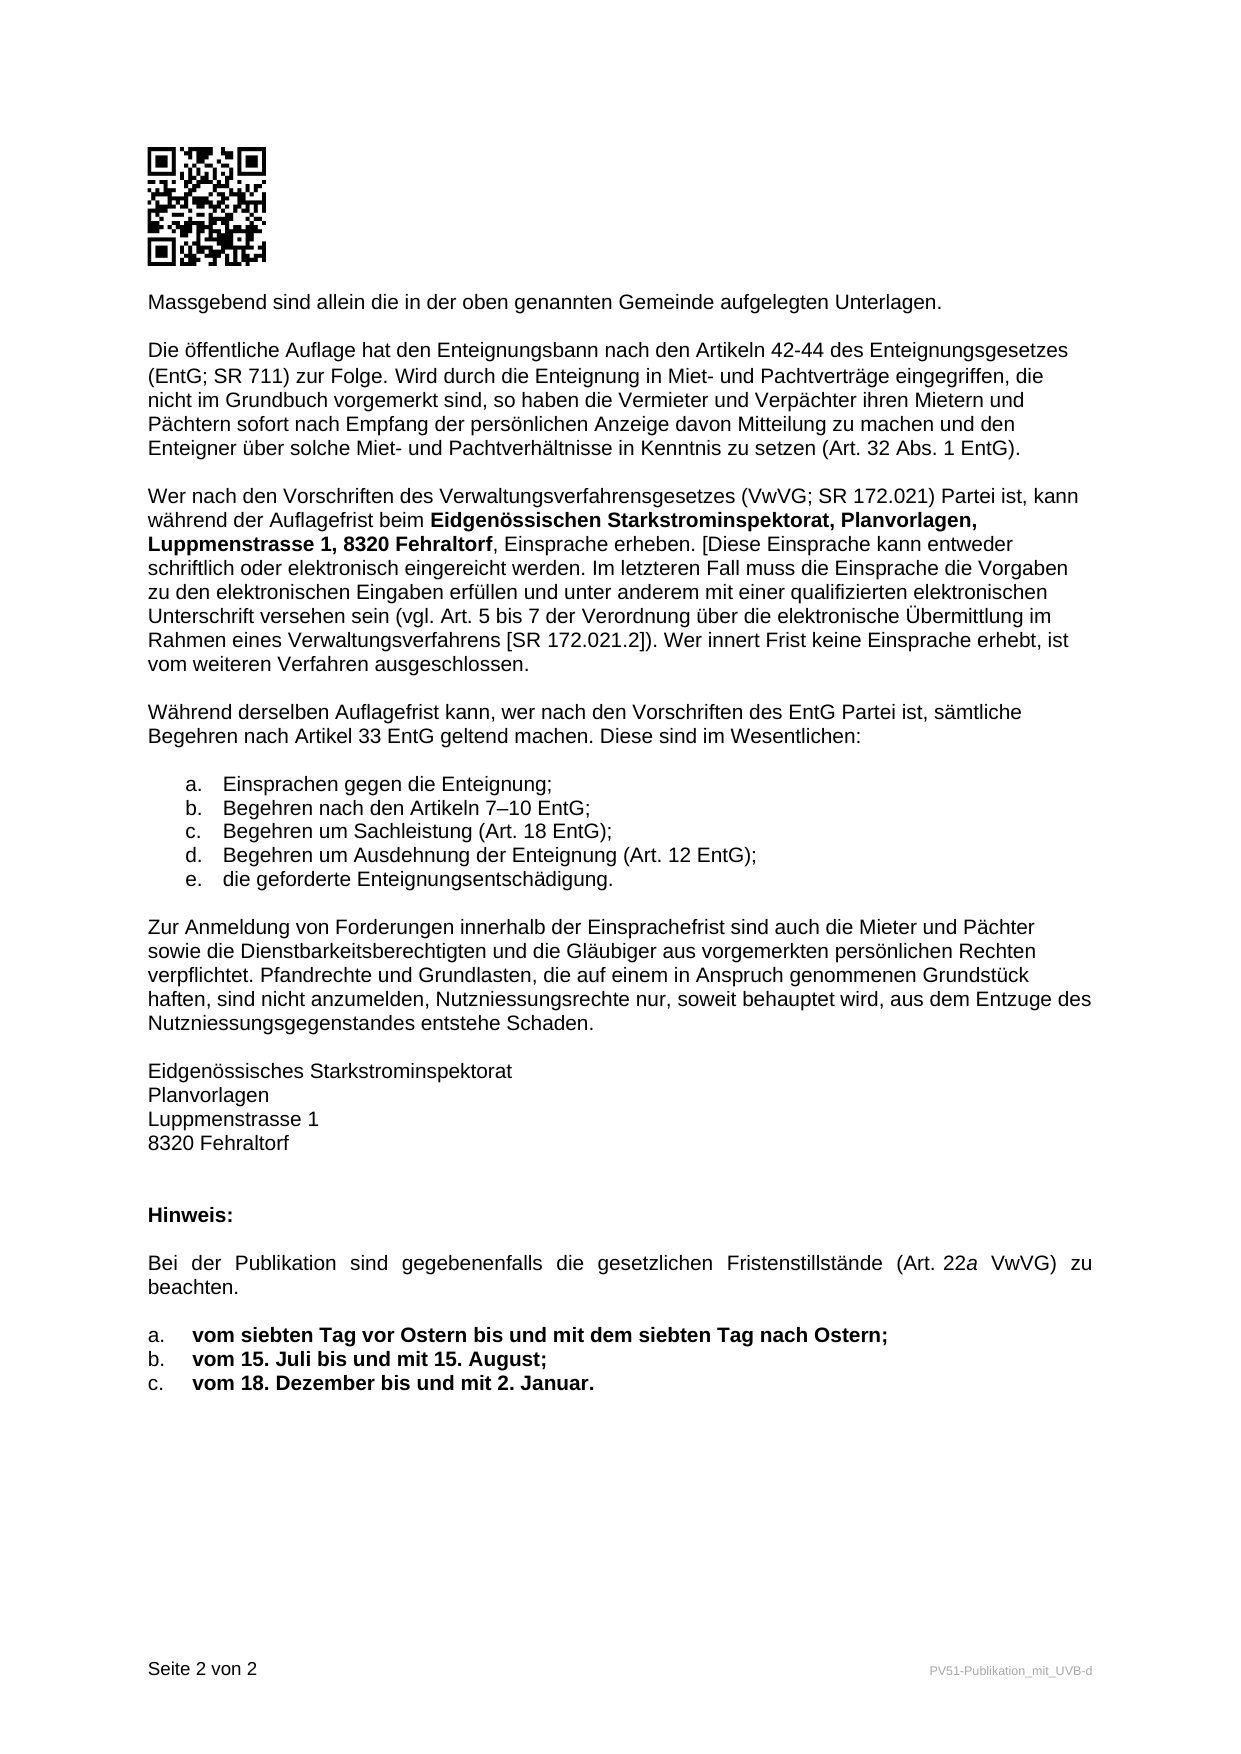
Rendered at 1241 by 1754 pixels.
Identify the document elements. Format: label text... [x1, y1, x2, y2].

text b. vom 15. Juli bis und mit 15. August; [148, 1346, 1093, 1370]
text Zur Anmeldung von Forderungen innerhalb der Einsprachefrist sind auch die Mieter und Pächter sowie die Dienstbarkeitsberechtigten und die Gläubiger aus vorgemerkten persönlichen Rechten verpflichtet. Pfandrechte und Grundlasten, die auf einem in Anspruch genommenen Grundstück haften, sind nicht anzumelden, Nutzniessungsrechte nur, soweit behauptet wird, aus dem Entzuge des Nutzniessungsgegenstandes entstehe Schaden. [148, 915, 1093, 1035]
text Während derselben Auflagefrist kann, wer nach den Vorschriften des EntG Partei ist, sämtliche Begehren nach Artikel 33 EntG geltend machen. Diese sind im Wesentlichen: [148, 699, 1093, 747]
text c. vom 18. Dezember bis und mit 2. Januar. [148, 1370, 1093, 1394]
list Einsprachen gegen die Enteignung; [185, 771, 1093, 795]
list Begehren um Ausdehnung der Enteignung (Art. 12 EntG); [185, 843, 1093, 867]
text Hinweis: [148, 1203, 1093, 1227]
list Begehren um Sachleistung (Art. 18 EntG); [185, 819, 1093, 843]
list die geforderte Enteignungsentschädigung. [185, 867, 1093, 891]
text a. vom siebten Tag vor Ostern bis und mit dem siebten Tag nach Ostern; [148, 1322, 1093, 1346]
text Die öffentliche Auflage hat den Enteignungsbann nach den Artikeln 42-44 des Enteignungsgesetzes (EntG; SR 711) zur Folge. Wird durch die Enteignung in Miet- und Pachtverträge eingegriffen, die nicht im Grundbuch vorgemerkt sind, so haben die Vermieter und Verpächter ihren Mietern und Pächtern sofort nach Empfang der persönlichen Anzeige davon Mitteilung zu machen und den Enteigner über solche Miet- und Pachtverhältnisse in Kenntnis zu setzen (Art. 32 Abs. 1 EntG). [148, 338, 1093, 460]
picture [147, 147, 266, 266]
text Wer nach den Vorschriften des Verwaltungsverfahrensgesetzes (VwVG; SR 172.021) Partei ist, kann während der Auflagefrist beim Eidgenössischen Starkstrominspektorat, Planvorlagen, Luppmenstrasse 1, 8320 Fehraltorf, Einsprache erheben. [Diese Einsprache kann entweder schriftlich oder elektronisch eingereicht werden. Im letzteren Fall muss die Einsprache die Vorgaben zu den elektronischen Eingaben erfüllen und unter anderem mit einer qualifizierten elektronischen Unterschrift versehen sein (vgl. Art. 5 bis 7 der Verordnung über die elektronische Übermittlung im Rahmen eines Verwaltungsverfahrens [SR 172.021.2]). Wer innert Frist keine Einsprache erhebt, ist vom weiteren Verfahren ausgeschlossen. [148, 484, 1093, 676]
text 8320 Fehraltorf [148, 1131, 1093, 1155]
text Eidgenössisches Starkstrominspektorat [148, 1059, 1093, 1083]
list Begehren nach den Artikeln 7–10 EntG; [185, 795, 1093, 819]
text Luppmenstrasse 1 [148, 1107, 1093, 1131]
text Bei der Publikation sind gegebenenfalls die gesetzlichen Fristenstillstände (Art. 22a VwVG) zu beachten. [148, 1251, 1093, 1298]
text Planvorlagen [148, 1083, 1093, 1107]
text Massgebend sind allein die in der oben genannten Gemeinde aufgelegten Unterlagen. [148, 290, 1093, 314]
